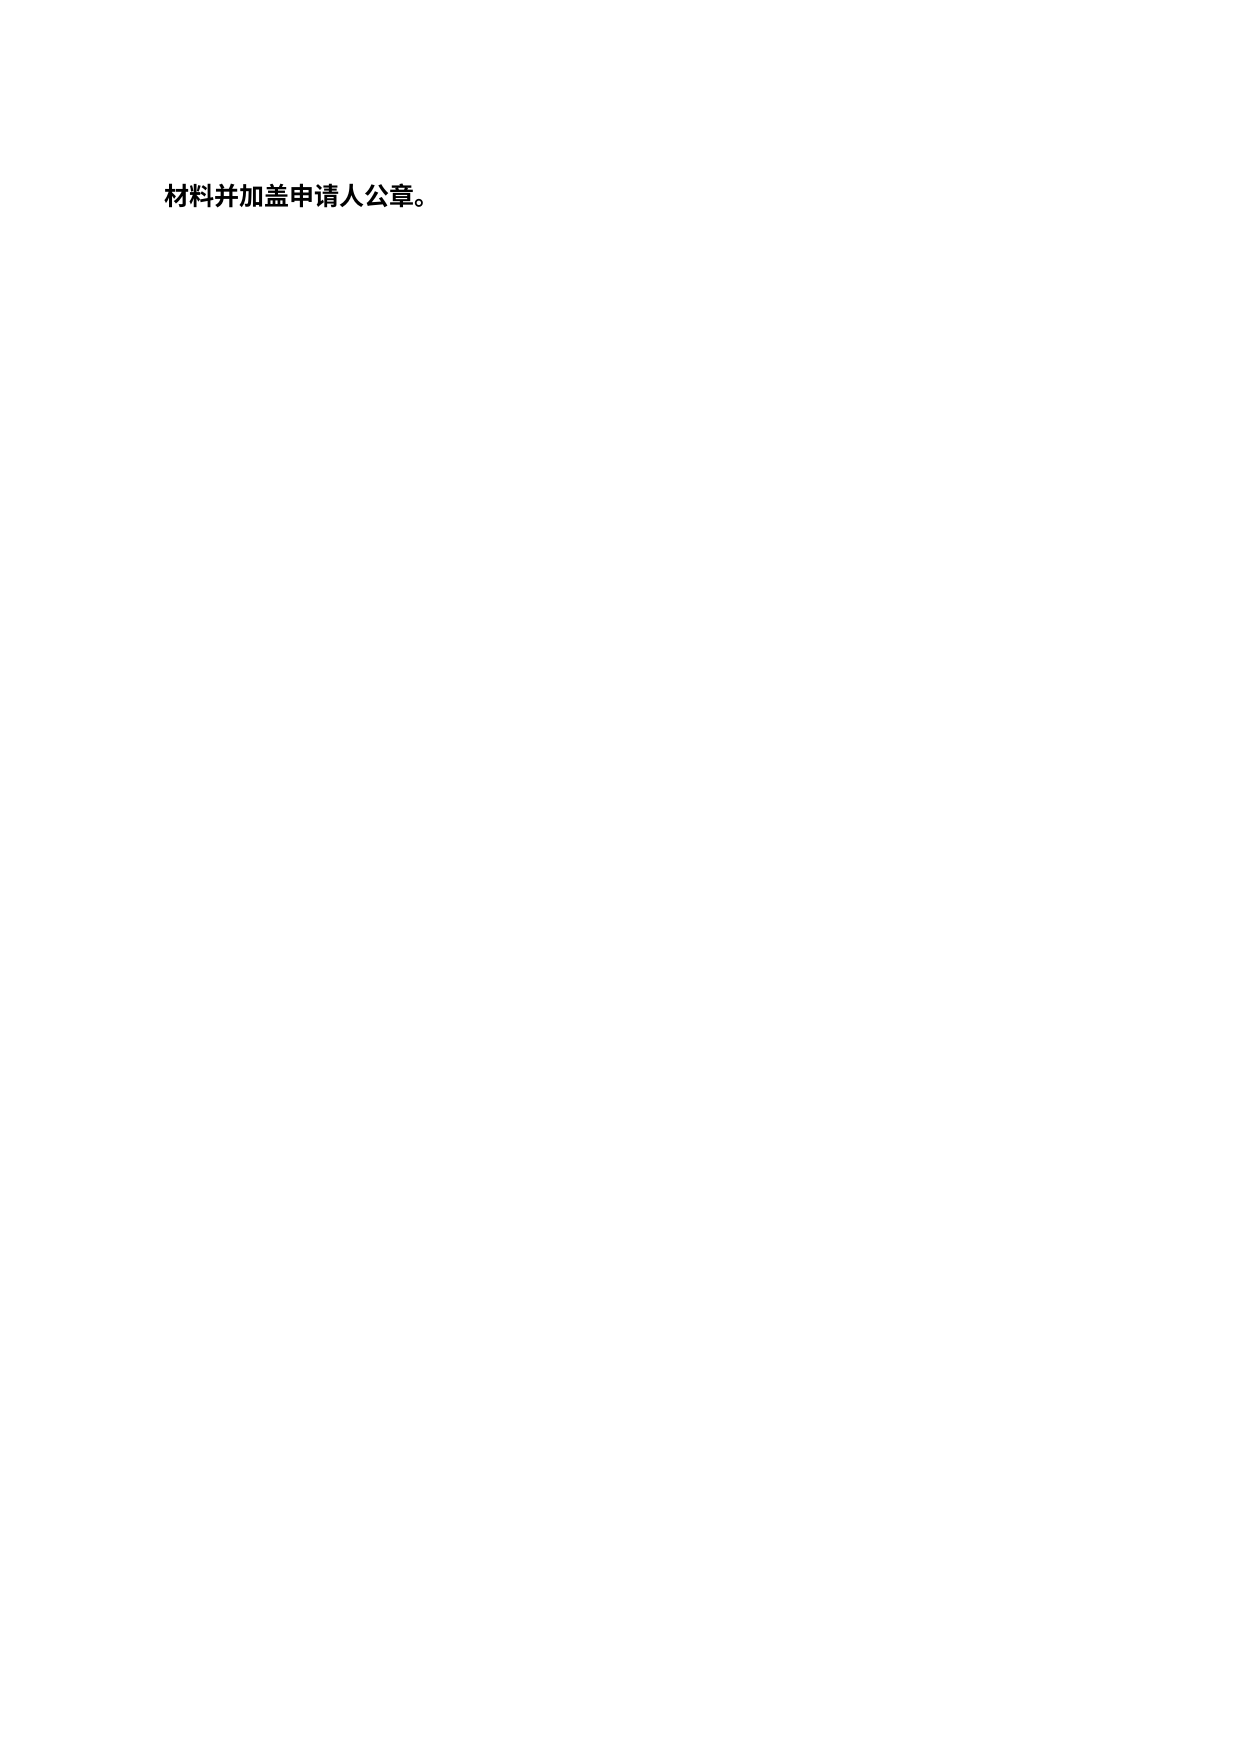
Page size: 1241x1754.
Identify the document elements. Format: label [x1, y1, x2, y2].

text [164, 162, 1081, 227]
